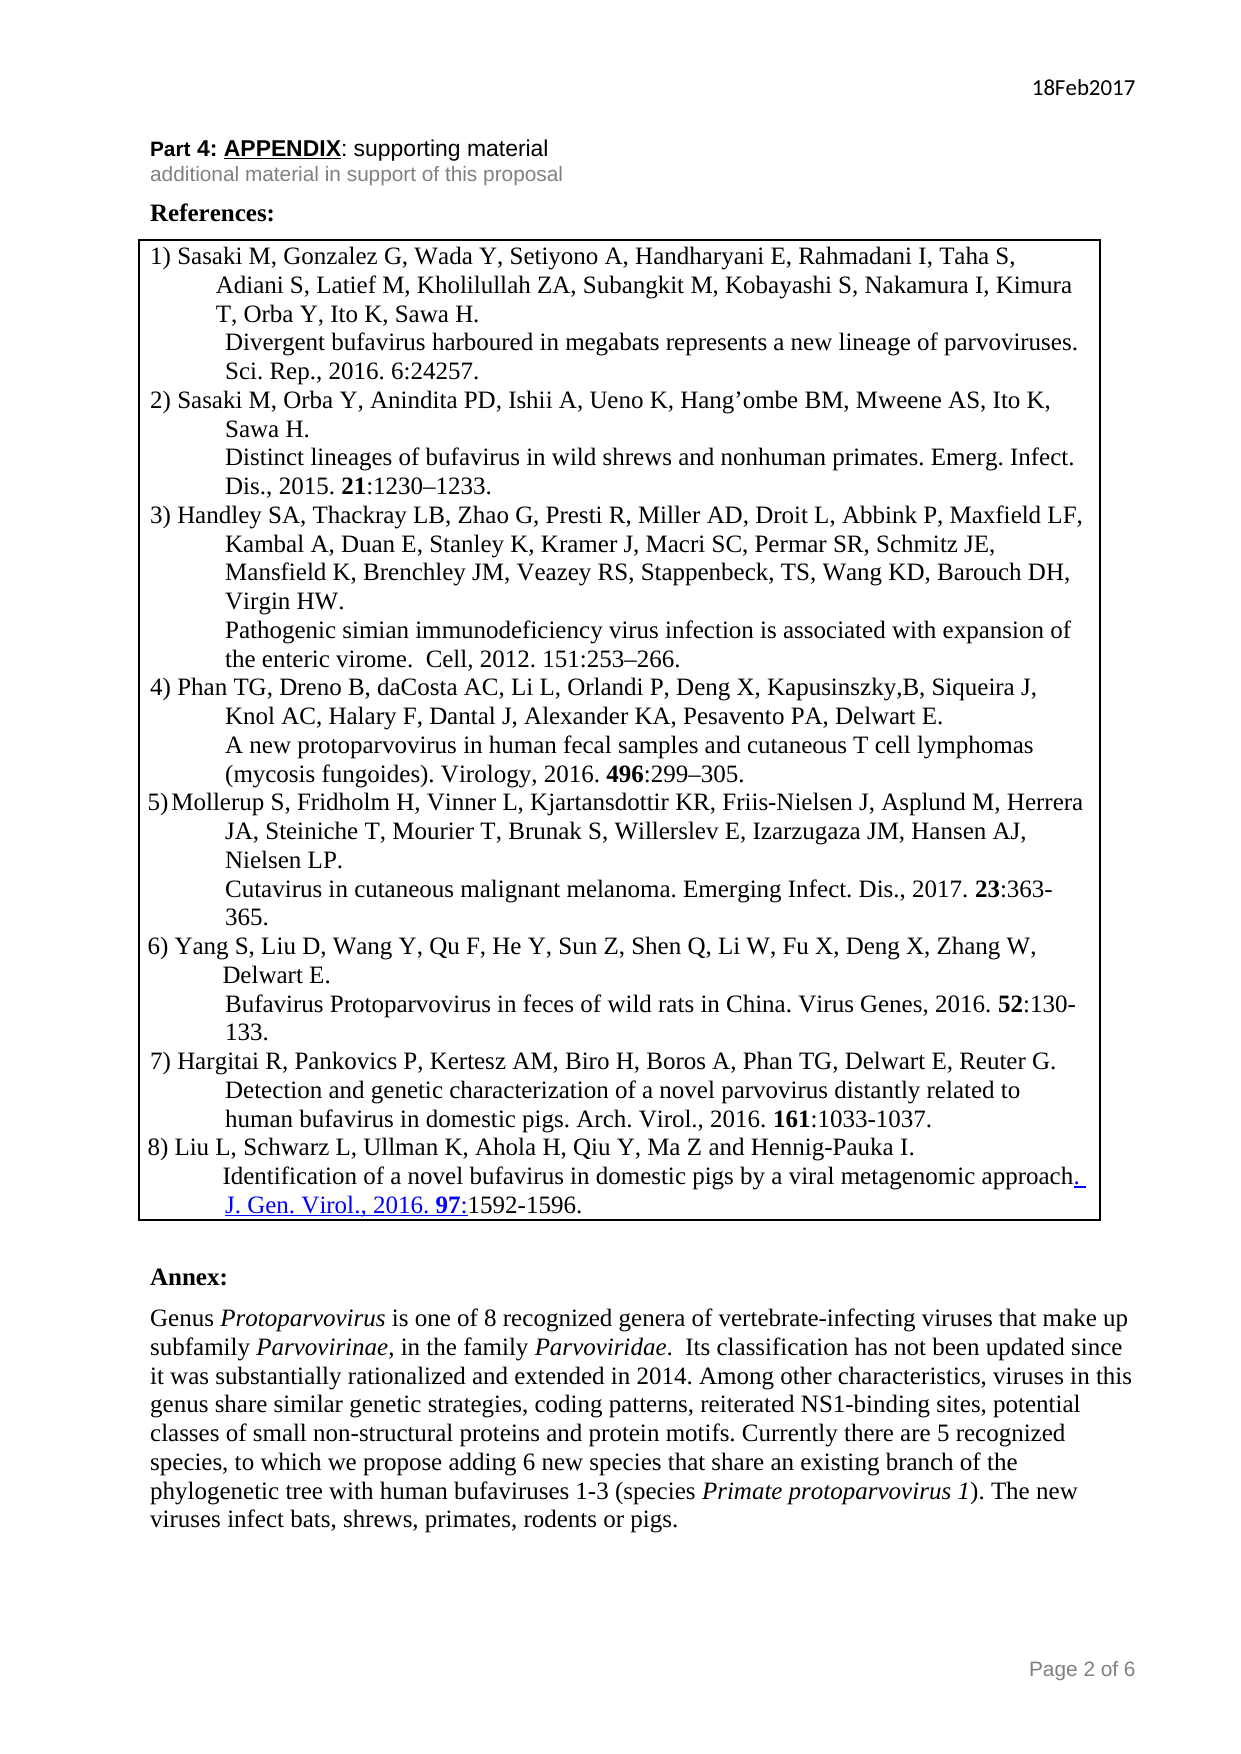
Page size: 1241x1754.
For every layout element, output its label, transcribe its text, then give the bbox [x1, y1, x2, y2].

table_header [139, 1250, 1146, 1591]
table_cell 1) Sasaki M, Gonzalez G, Wada Y, Setiyono A, Handharyani E, Rahmadani I, Taha S, Adiani S, Latief M, Kholilullah ZA, Subangkit M, Kobayashi S, Nakamura I, Kimura T, Orba Y, Ito K, Sawa H. Divergent bufavirus harboured in megabats represents a new lineage of parvoviruses. Sci. Rep., 2016. 6:24257. 2) Sasaki M, Orba Y, Anindita PD, Ishii A, Ueno K, Hang’ombe BM, Mweene AS, Ito K, Sawa H. Distinct lineages of bufavirus in wild shrews and nonhuman primates. Emerg. Infect. Dis., 2015. 21:1230–1233. 3) Handley SA, Thackray LB, Zhao G, Presti R, Miller AD, Droit L, Abbink P, Maxfield LF, Kambal A, Duan E, Stanley K, Kramer J, Macri SC, Permar SR, Schmitz JE, Mansfield K, Brenchley JM, Veazey RS, Stappenbeck, TS, Wang KD, Barouch DH, Virgin HW. Pathogenic simian immunodeficiency virus infection is associated with expansion of the enteric virome. Cell, 2012. 151:253–266. 4) Phan TG, Dreno B, daCosta AC, Li L, Orlandi P, Deng X, Kapusinszky,B, Siqueira J, Knol AC, Halary F, Dantal J, Alexander KA, Pesavento PA, Delwart E. A new protoparvovirus in human fecal samples and cutaneous T cell lymphomas (mycosis fungoides). Virology, 2016. 496:299–305. 5) Mollerup S, Fridholm H, Vinner L, Kjartansdottir KR, Friis-Nielsen J, Asplund M, Herrera JA, Steiniche T, Mourier T, Brunak S, Willerslev E, Izarzugaza JM, Hansen AJ, Nielsen LP. Cutavirus in cutaneous malignant melanoma. Emerging Infect. Dis., 2017. 23:363-365. 6) Yang S, Liu D, Wang Y, Qu F, He Y, Sun Z, Shen Q, Li W, Fu X, Deng X, Zhang W, Delwart E. Bufavirus Protoparvovirus in feces of wild rats in China. Virus Genes, 2016. 52:130-133. 7) Hargitai R, Pankovics P, Kertesz AM, Biro H, Boros A, Phan TG, Delwart E, Reuter G. Detection and genetic characterization of a novel parvovirus distantly related to human bufavirus in domestic pigs. Arch. Virol., 2016. 161:1033-1037. 8) Liu L, Schwarz ​L, Ullman K​, Ahola H​, Qiu​ Y, Ma Z​ and Hennig-Pauka I. ​ Identification of a novel bufavirus in domestic pigs by a viral metagenomic approach. . 97:1592-1596. [140, 241, 1099, 1219]
table_header additional material in support of this proposal [139, 161, 1100, 198]
table_cell References: [139, 198, 1100, 239]
text Part 4: APPENDIX: supporting material [150, 135, 1135, 161]
